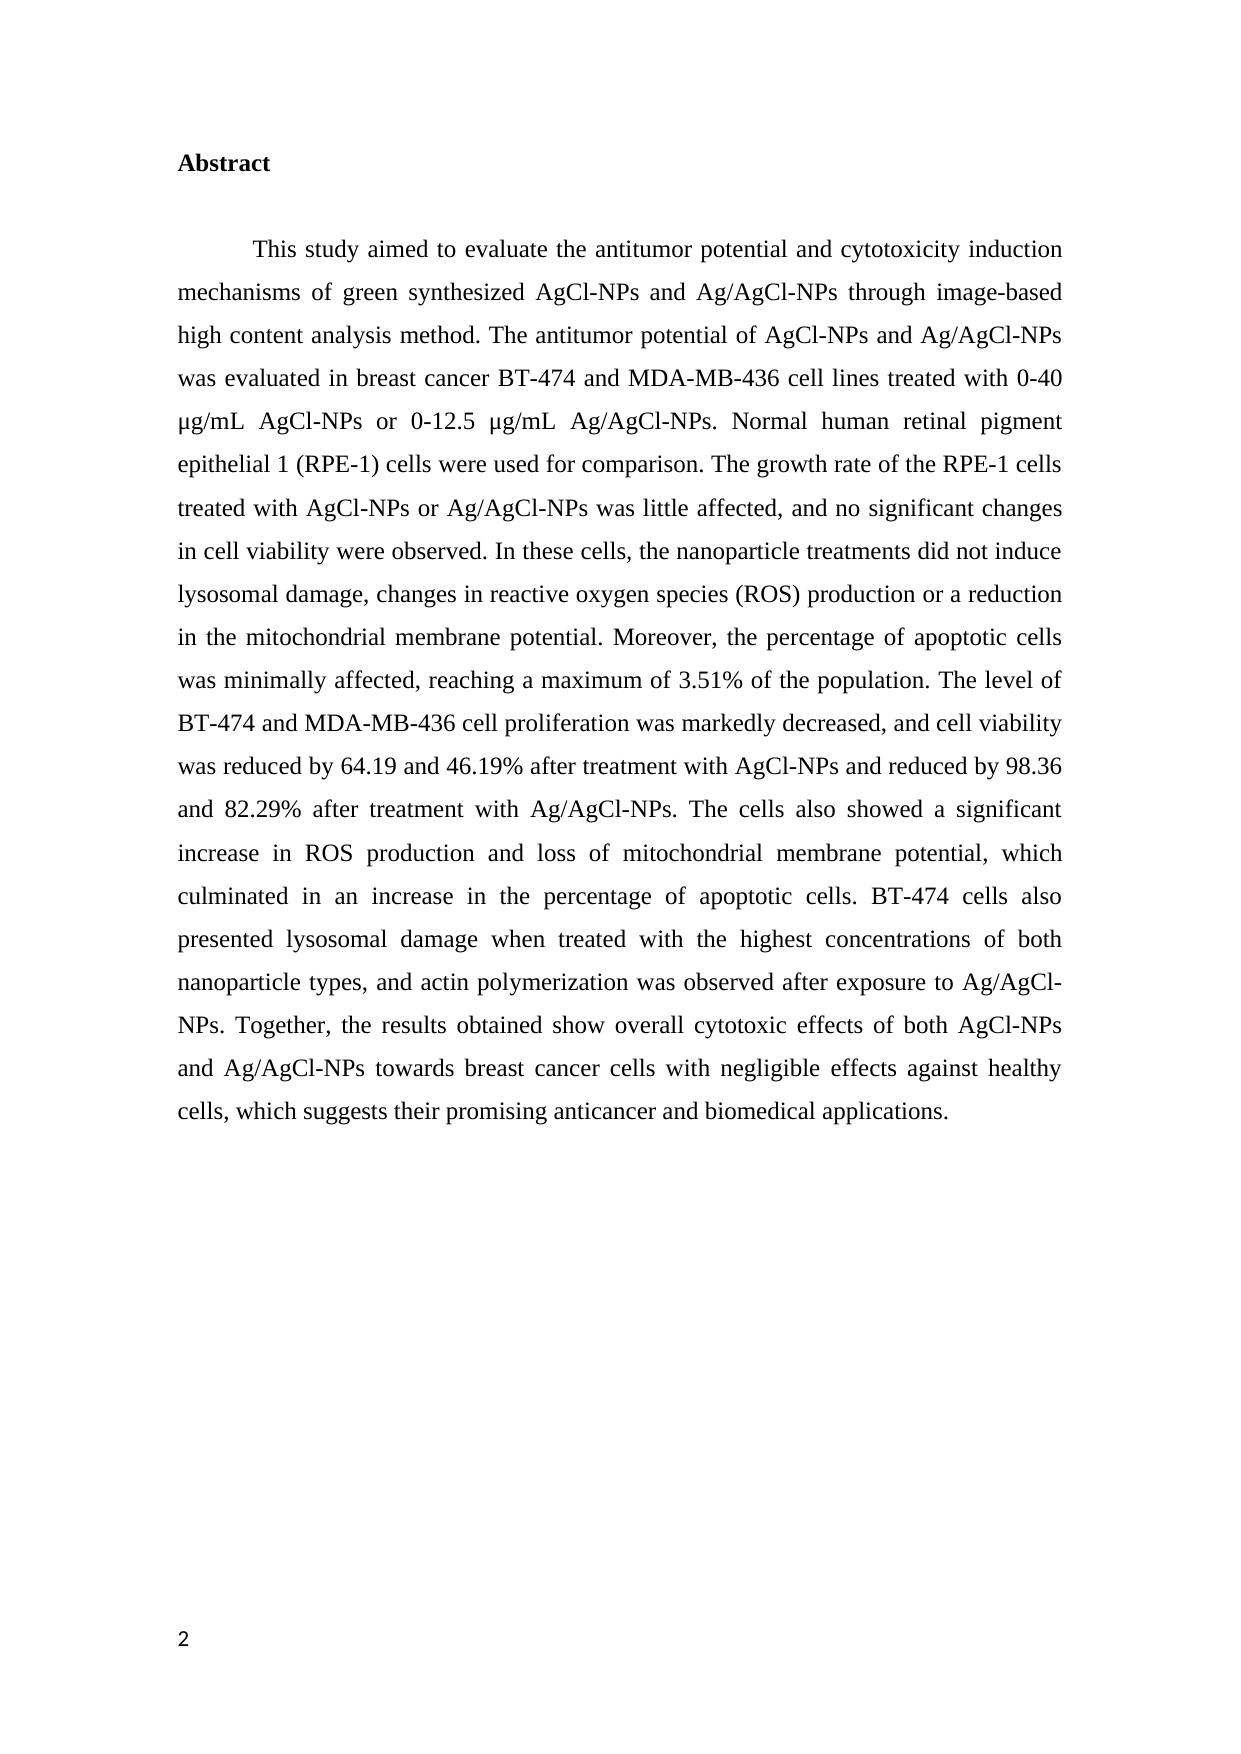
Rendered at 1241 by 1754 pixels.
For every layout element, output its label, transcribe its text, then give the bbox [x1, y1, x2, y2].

text Abstract [177, 148, 1063, 176]
text This study aimed to evaluate the antitumor potential and cytotoxicity induction mechanisms of green synthesized AgCl-NPs and Ag/AgCl-NPs through image-based high content analysis method. The antitumor potential of AgCl-NPs and Ag/AgCl-NPs was evaluated in breast cancer BT-474 and MDA-MB-436 cell lines treated with 0-40 μg/mL AgCl-NPs or 0-12.5 μg/mL Ag/AgCl-NPs. Normal human retinal pigment epithelial 1 (RPE-1) cells were used for comparison. The growth rate of the RPE-1 cells treated with AgCl-NPs or Ag/AgCl-NPs was little affected, and no significant changes in cell viability were observed. In these cells, the nanoparticle treatments did not induce lysosomal damage, changes in reactive oxygen species (ROS) production or a reduction in the mitochondrial membrane potential. Moreover, the percentage of apoptotic cells was minimally affected, reaching a maximum of 3.51% of the population. The level of BT-474 and MDA-MB-436 cell proliferation was markedly decreased, and cell viability was reduced by 64.19 and 46.19% after treatment with AgCl-NPs and reduced by 98.36 and 82.29% after treatment with Ag/AgCl-NPs. The cells also showed a significant increase in ROS production and loss of mitochondrial membrane potential, which culminated in an increase in the percentage of apoptotic cells. BT-474 cells also presented lysosomal damage when treated with the highest concentrations of both nanoparticle types, and actin polymerization was observed after exposure to Ag/AgCl-NPs. Together, the results obtained show overall cytotoxic effects of both AgCl-NPs and Ag/AgCl-NPs towards breast cancer cells with negligible effects against healthy cells, which suggests their promising anticancer and biomedical applications. [177, 234, 1063, 1125]
